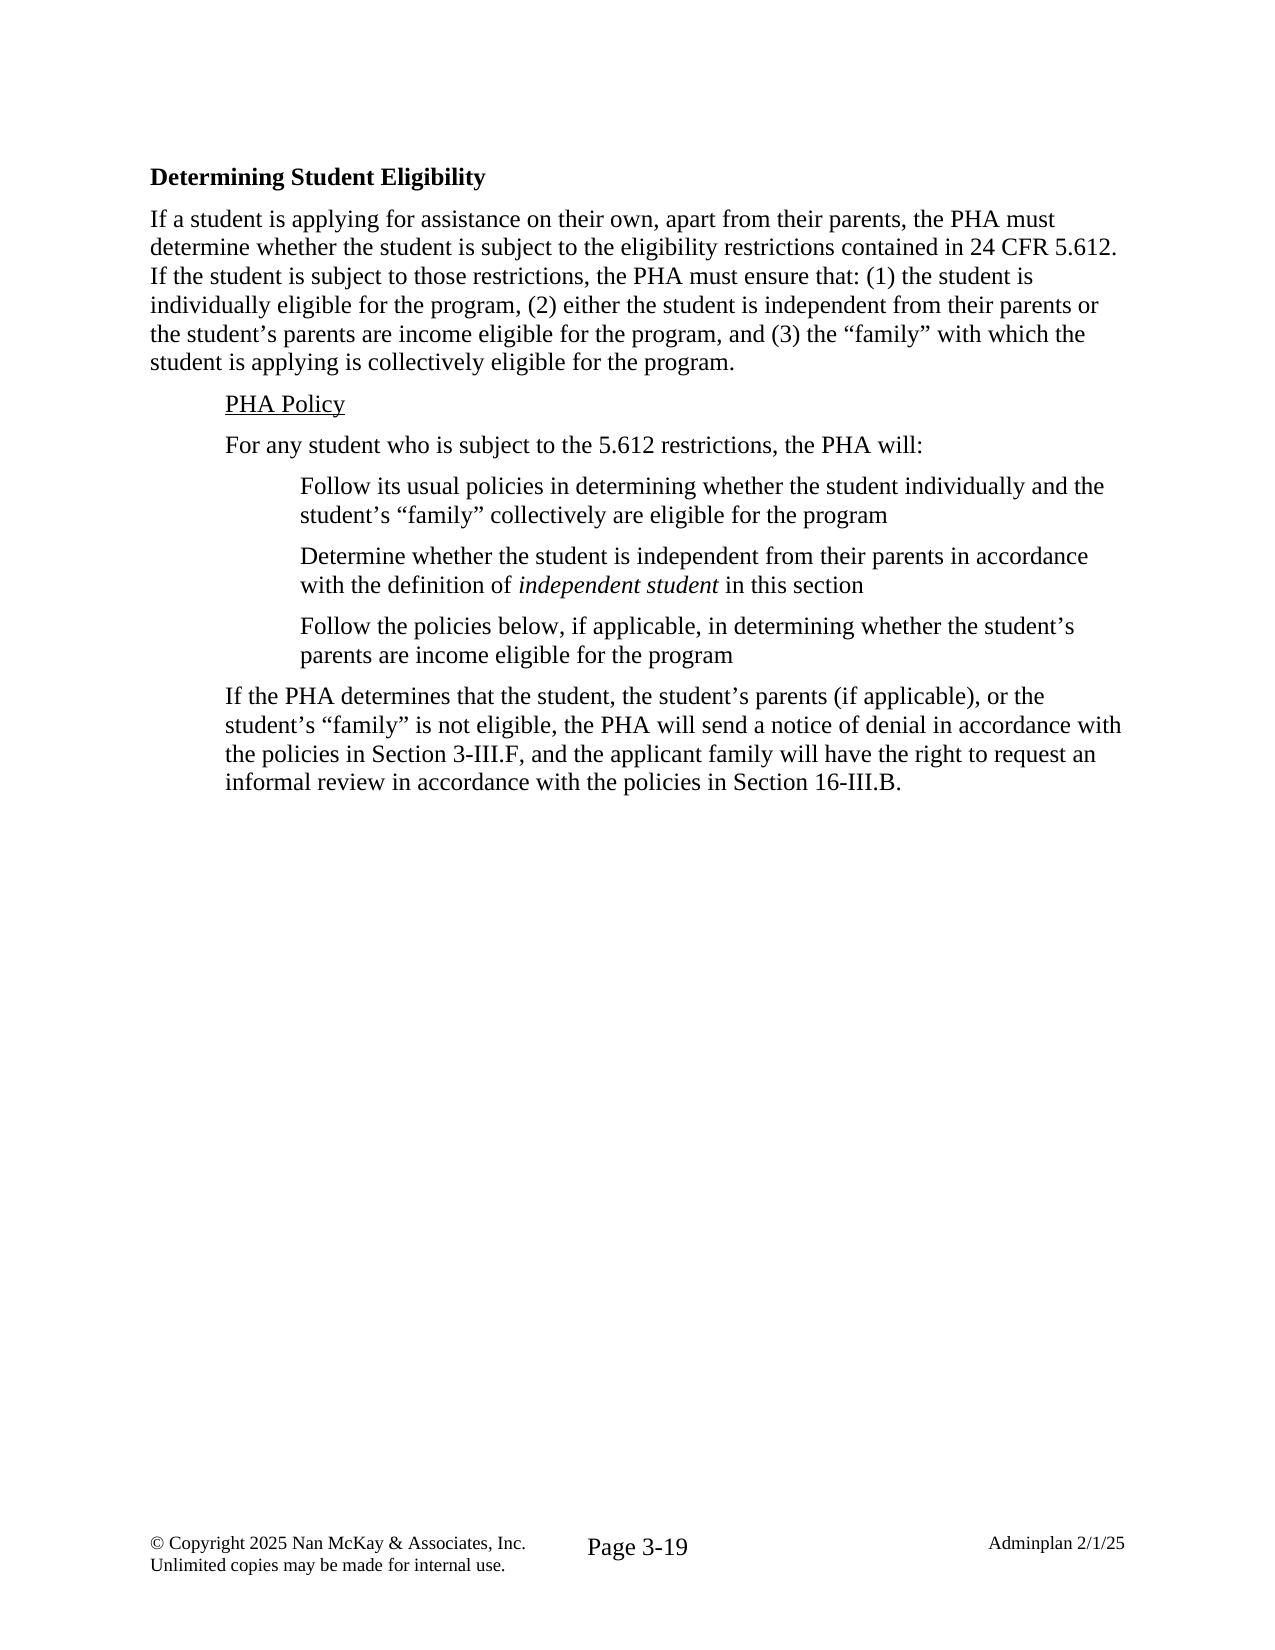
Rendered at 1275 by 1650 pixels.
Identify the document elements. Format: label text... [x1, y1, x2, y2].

text For any student who is subject to the 5.612 restrictions, the PHA will: [225, 430, 1125, 459]
text PHA Policy [225, 389, 1125, 417]
text Follow the policies below, if applicable, in determining whether the student’s parents are income eligible for the program [300, 611, 1125, 669]
text Determine whether the student is independent from their parents in accordance with the definition of independent student in this section [300, 541, 1125, 599]
text If the PHA determines that the student, the student’s parents (if applicable), or the student’s “family” is not eligible, the PHA will send a notice of denial in accordance with the policies in Section 3-III.F, and the applicant family will have the right to request an informal review in accordance with the policies in Section 16-III.B. [225, 681, 1125, 796]
list If a student is applying for assistance on their own, apart from their parents, the PHA must determine whether the student is subject to the eligibility restrictions contained in 24 CFR 5.612. If the student is subject to those restrictions, the PHA must ensure that: (1) the student is individually eligible for the program, (2) either the student is independent from their parents or the student’s parents are income eligible for the program, and (3) the “family” with which the student is applying is collectively eligible for the program. [150, 204, 1125, 376]
text Follow its usual policies in determining whether the student individually and the student’s “family” collectively are eligible for the program [300, 471, 1125, 529]
list Determining Student Eligibility [150, 162, 1125, 191]
